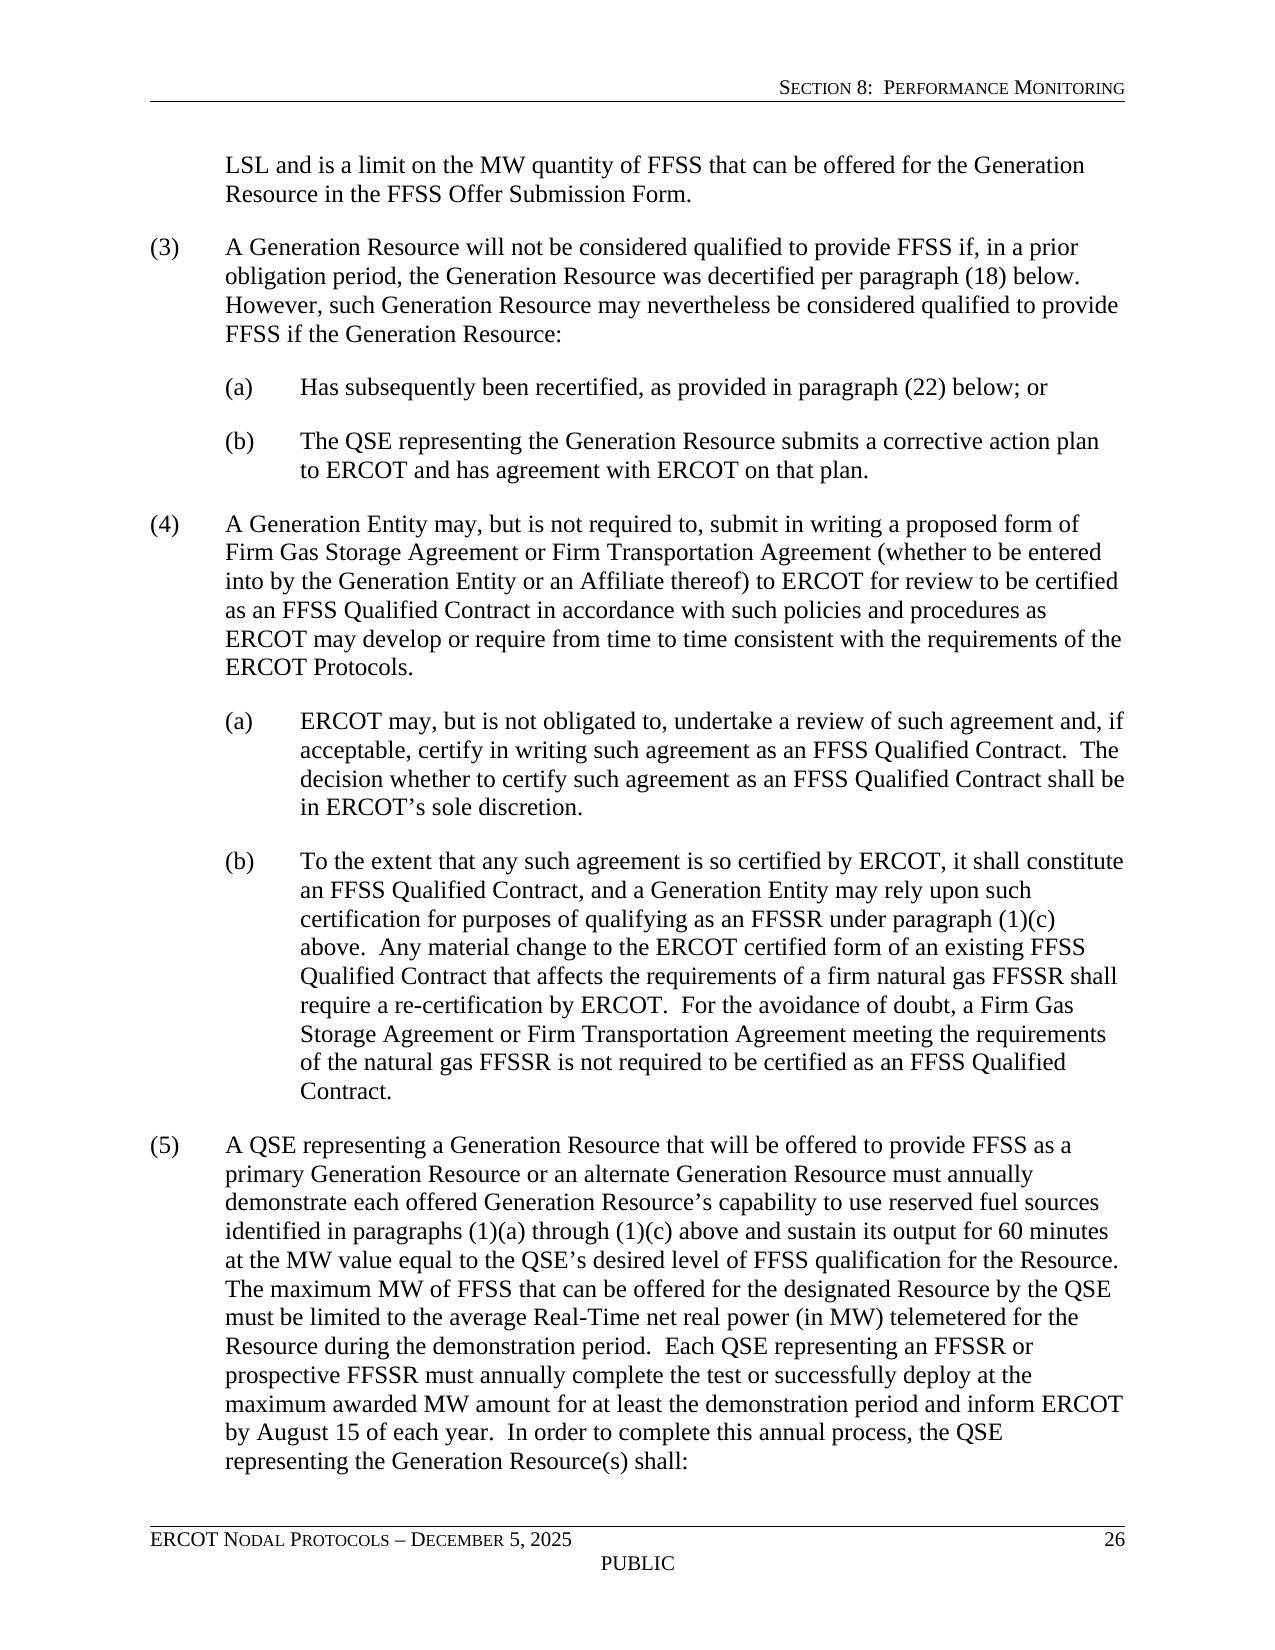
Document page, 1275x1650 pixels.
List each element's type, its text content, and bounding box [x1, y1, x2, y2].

text (a) Has subsequently been recertified, as provided in paragraph (22) below; or [225, 372, 1125, 401]
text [150, 150, 1125, 207]
text (5) A QSE representing a Generation Resource that will be offered to provide FFSS as a primary Generation Resource or an alternate Generation Resource must annually demonstrate each offered Generation Resource’s capability to use reserved fuel sources identified in paragraphs (1)(a) through (1)(c) above and sustain its output for 60 minutes at the MW value equal to the QSE’s desired level of FFSS qualification for the Resource. The maximum MW of FFSS that can be offered for the designated Resource by the QSE must be limited to the average Real-Time net real power (in MW) telemetered for the Resource during the demonstration period. Each QSE representing an FFSSR or prospective FFSSR must annually complete the test or successfully deploy at the maximum awarded MW amount for at least the demonstration period and inform ERCOT by August 15 of each year. In order to complete this annual process, the QSE representing the Generation Resource(s) shall: [150, 1130, 1125, 1475]
text (4) A Generation Entity may, but is not required to, submit in writing a proposed form of Firm Gas Storage Agreement or Firm Transportation Agreement (whether to be entered into by the Generation Entity or an Affiliate thereof) to ERCOT for review to be certified as an FFSS Qualified Contract in accordance with such policies and procedures as ERCOT may develop or require from time to time consistent with the requirements of the ERCOT Protocols. [150, 509, 1125, 681]
text (a) ERCOT may, but is not obligated to, undertake a review of such agreement and, if acceptable, certify in writing such agreement as an FFSS Qualified Contract. The decision whether to certify such agreement as an FFSS Qualified Contract shall be in ERCOT’s sole discretion. [225, 706, 1125, 821]
text (b) To the extent that any such agreement is so certified by ERCOT, it shall constitute an FFSS Qualified Contract, and a Generation Entity may rely upon such certification for purposes of qualifying as an FFSSR under paragraph (1)(c) above. Any material change to the ERCOT certified form of an existing FFSS Qualified Contract that affects the requirements of a firm natural gas FFSSR shall require a re-certification by ERCOT. For the avoidance of doubt, a Firm Gas Storage Agreement or Firm Transportation Agreement meeting the requirements of the natural gas FFSSR is not required to be certified as an FFSS Qualified Contract. [225, 846, 1125, 1105]
text (3) A Generation Resource will not be considered qualified to provide FFSS if, in a prior obligation period, the Generation Resource was decertified per paragraph (18) below. However, such Generation Resource may nevertheless be considered qualified to provide FFSS if the Generation Resource: [150, 232, 1125, 347]
text (b) The QSE representing the Generation Resource submits a corrective action plan to ERCOT and has agreement with ERCOT on that plan. [225, 426, 1125, 484]
